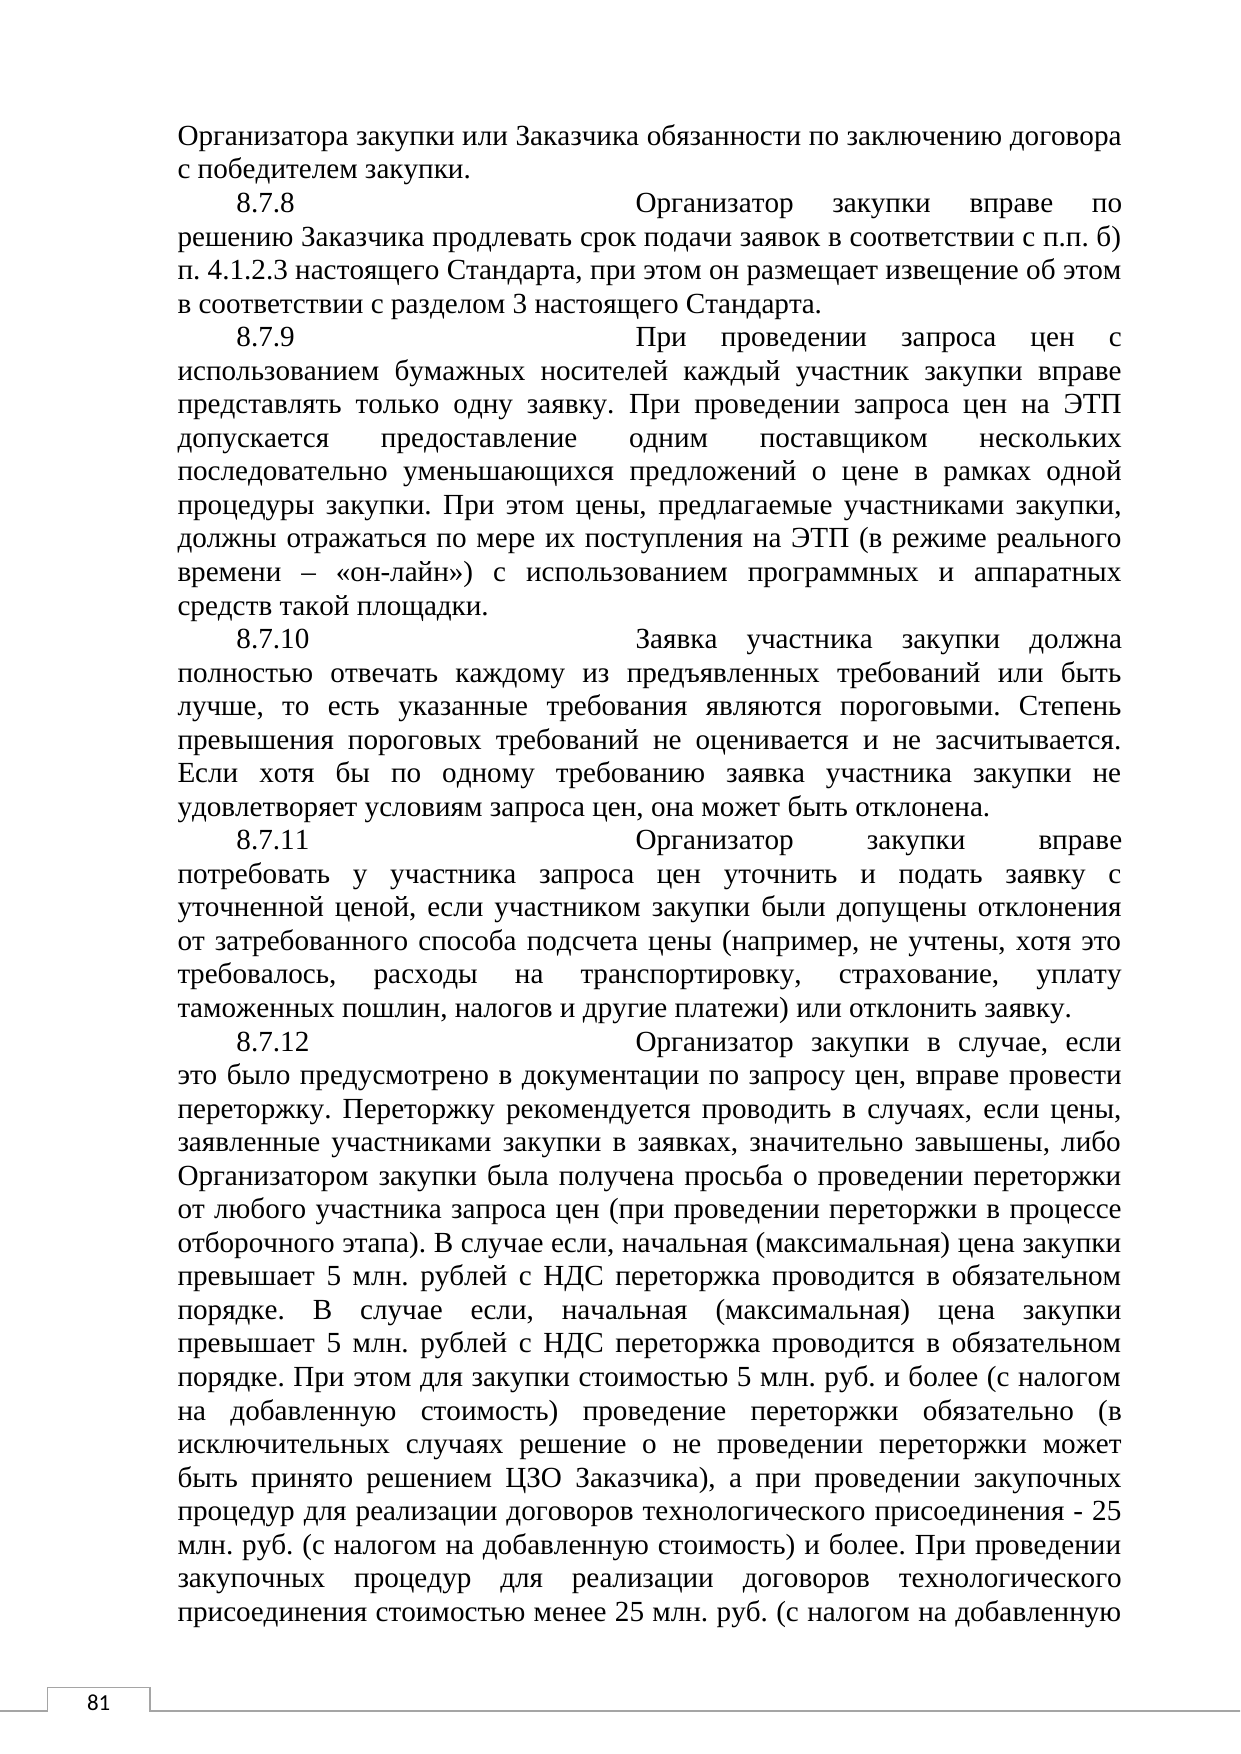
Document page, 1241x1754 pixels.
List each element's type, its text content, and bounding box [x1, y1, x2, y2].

text Заявка участника закупки должна полностью отвечать каждому из предъявленных требований или быть лучше, то есть указанные требования являются пороговыми. Степень превышения пороговых требований не оценивается и не засчитывается. Если хотя бы по одному требованию заявка участника закупки не удовлетворяет условиям запроса цен, она может быть отклонена. [177, 621, 1122, 822]
text Организатор закупки вправе по решению Заказчика продлевать срок подачи заявок в соответствии с п.п. б) п. 4.1.2.3 настоящего Стандарта, при этом он размещает извещение об этом в соответствии с разделом 3 настоящего Стандарта. [177, 185, 1122, 319]
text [177, 118, 1122, 185]
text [177, 1024, 1122, 1627]
text При проведении запроса цен с использованием бумажных носителей каждый участник закупки вправе представлять только одну заявку. При проведении запроса цен на ЭТП допускается предоставление одним поставщиком нескольких последовательно уменьшающихся предложений о цене в рамках одной процедуры закупки. При этом цены, предлагаемые участниками закупки, должны отражаться по мере их поступления на ЭТП (в режиме реального времени – «он-лайн») с использованием программных и аппаратных средств такой площадки. [177, 319, 1122, 621]
text Организатор закупки вправе потребовать у участника запроса цен уточнить и подать заявку с уточненной ценой, если участником закупки были допущены отклонения от затребованного способа подсчета цены (например, не учтены, хотя это требовалось, расходы на транспортировку, страхование, уплату таможенных пошлин, налогов и другие платежи) или отклонить заявку. [177, 822, 1122, 1024]
